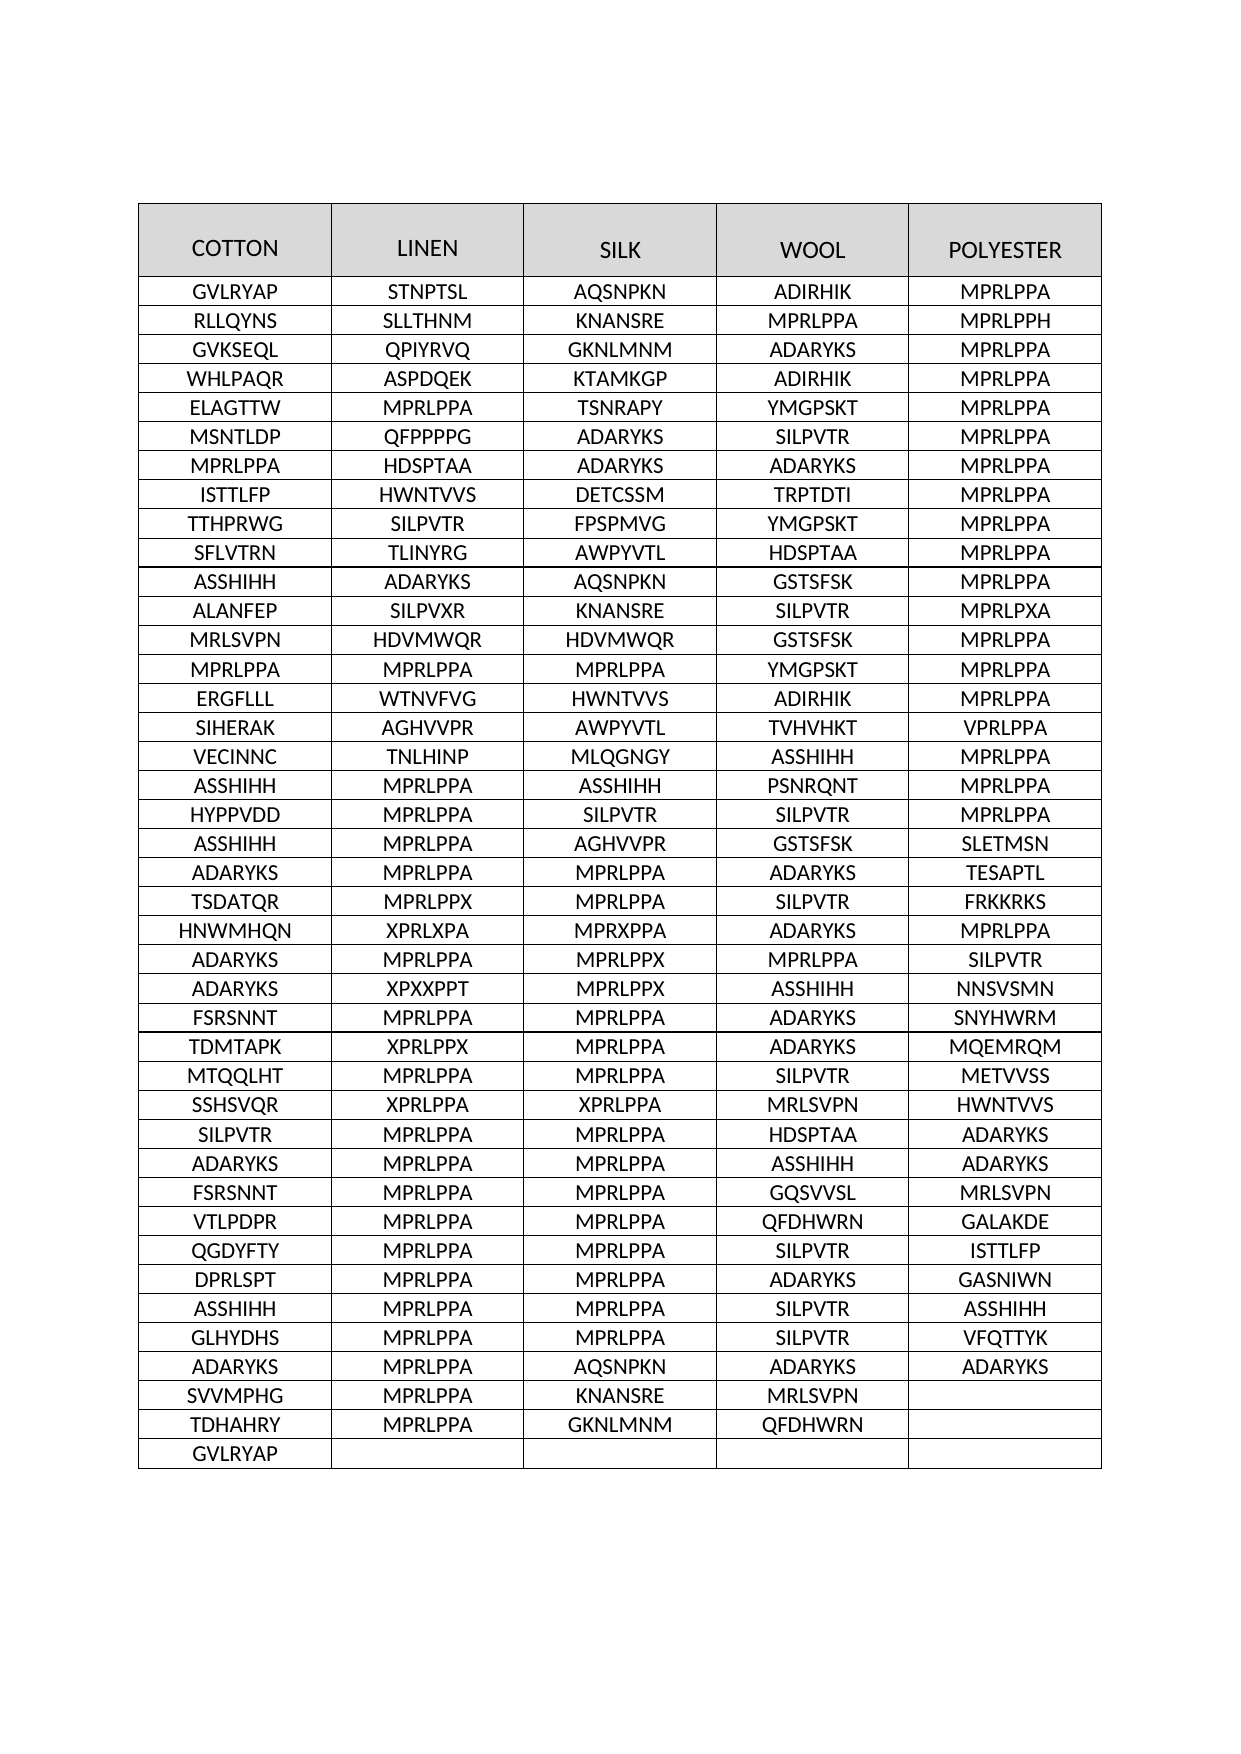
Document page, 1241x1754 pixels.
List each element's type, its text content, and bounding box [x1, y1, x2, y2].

table_cell MPRLPPA [139, 451, 331, 479]
table_cell MPRLPPA [524, 1062, 716, 1089]
table_cell HDVMWQR [524, 626, 716, 654]
table_cell ASPDQEK [332, 364, 523, 392]
table_cell QFDHWRN [717, 1207, 908, 1235]
table_cell TESAPTL [909, 858, 1101, 886]
table_cell GKNLMNM [524, 1410, 716, 1438]
table_cell [717, 1439, 908, 1467]
table_cell MPRLPPX [332, 887, 523, 915]
table_cell MPRLPPA [524, 887, 716, 915]
table_cell SIHERAK [139, 713, 331, 741]
table_cell ADARYKS [717, 916, 908, 944]
table_cell TDMTAPK [139, 1033, 331, 1061]
table_cell HWNTVVS [909, 1091, 1101, 1119]
table_cell QPIYRVQ [332, 335, 523, 363]
table_cell MPRLPPA [909, 684, 1101, 712]
table_cell MPRLPPA [909, 655, 1101, 683]
table_cell YMGPSKT [717, 393, 908, 421]
table_cell SILPVTR [717, 1294, 908, 1322]
table_cell SILPVTR [717, 422, 908, 450]
table_cell ADIRHIK [717, 277, 908, 305]
table_cell GQSVVSL [717, 1178, 908, 1206]
table_cell ADARYKS [139, 974, 331, 1002]
table_cell DETCSSM [524, 480, 716, 508]
table_cell SILPVTR [717, 597, 908, 624]
table_cell ADARYKS [139, 1352, 331, 1380]
table_cell AQSNPKN [524, 1352, 716, 1380]
table_cell MPRLPPA [332, 1410, 523, 1438]
table_cell ADARYKS [717, 451, 908, 479]
table_cell XPRLPPA [332, 1091, 523, 1119]
table_cell ASSHIHH [139, 1294, 331, 1322]
table_cell ADARYKS [717, 1004, 908, 1031]
table_cell MPRLPPA [909, 800, 1101, 828]
table_cell GLHYDHS [139, 1323, 331, 1351]
table_cell AGHVVPR [332, 713, 523, 741]
table_header POLYESTER [909, 204, 1101, 276]
table_cell MPRLPPA [524, 1033, 716, 1061]
table_cell GALAKDE [909, 1207, 1101, 1235]
table_cell MPRLPPA [909, 451, 1101, 479]
table_cell MPRLPPA [332, 1236, 523, 1264]
table_cell AQSNPKN [524, 277, 716, 305]
table_cell VFQTTYK [909, 1323, 1101, 1351]
table_cell KNANSRE [524, 597, 716, 624]
table_cell ADARYKS [717, 335, 908, 363]
table_cell ERGFLLL [139, 684, 331, 712]
table_cell MPRLPPA [524, 1265, 716, 1293]
table_cell SILPVTR [717, 800, 908, 828]
table_cell NNSVSMN [909, 974, 1101, 1002]
table_cell MPRLPPA [332, 1120, 523, 1148]
table_cell SLLTHNM [332, 306, 523, 334]
table_cell MPRLPPA [332, 1265, 523, 1293]
table_cell VTLPDPR [139, 1207, 331, 1235]
table_cell MPRLPXA [909, 597, 1101, 624]
table_cell SLETMSN [909, 829, 1101, 857]
table_cell ADARYKS [717, 1352, 908, 1380]
table_cell ASSHIHH [524, 771, 716, 799]
table_cell ASSHIHH [717, 1149, 908, 1177]
table_cell MPRLPPA [524, 1207, 716, 1235]
table_cell SILPVXR [332, 597, 523, 624]
table_cell SNYHWRM [909, 1004, 1101, 1031]
table_cell MPRLPPA [332, 1004, 523, 1031]
table_cell SILPVTR [332, 509, 523, 537]
table_cell MPRLPPA [332, 1178, 523, 1206]
table_cell ADARYKS [332, 568, 523, 596]
table_cell MPRLPPA [909, 277, 1101, 305]
table_cell MQEMRQM [909, 1033, 1101, 1061]
table_cell AWPYVTL [524, 713, 716, 741]
table_cell MPRLPPA [909, 568, 1101, 596]
table_cell MPRLPPA [524, 858, 716, 886]
table_cell [909, 1381, 1101, 1409]
table_cell MPRLPPA [524, 1120, 716, 1148]
table_cell [909, 1439, 1101, 1467]
table_cell SILPVTR [717, 887, 908, 915]
table_header WOOL [717, 204, 908, 276]
table_cell GSTSFSK [717, 829, 908, 857]
table_cell MPRLPPA [332, 1062, 523, 1089]
table_cell TSDATQR [139, 887, 331, 915]
table_cell ADARYKS [717, 858, 908, 886]
table_cell RLLQYNS [139, 306, 331, 334]
table_cell ADIRHIK [717, 364, 908, 392]
table_cell SSHSVQR [139, 1091, 331, 1119]
table_cell GVLRYAP [139, 1439, 331, 1467]
table_cell SILPVTR [524, 800, 716, 828]
table_cell ASSHIHH [139, 829, 331, 857]
table_cell ISTTLFP [139, 480, 331, 508]
table_cell MPRLPPA [909, 771, 1101, 799]
table_cell WHLPAQR [139, 364, 331, 392]
table_cell MPRLPPA [332, 945, 523, 973]
table_cell HDSPTAA [717, 539, 908, 566]
table_cell SILPVTR [717, 1062, 908, 1089]
table_cell ADARYKS [909, 1352, 1101, 1380]
table_cell MPRLPPX [524, 945, 716, 973]
table_cell [332, 1439, 523, 1467]
table_cell MPRLPPA [332, 393, 523, 421]
table_cell MRLSVPN [909, 1178, 1101, 1206]
table_header COTTON [139, 204, 331, 276]
table_cell HNWMHQN [139, 916, 331, 944]
table_cell ASSHIHH [717, 974, 908, 1002]
table_cell MPRLPPA [332, 771, 523, 799]
table_cell MPRLPPA [332, 1207, 523, 1235]
table_cell MSNTLDP [139, 422, 331, 450]
table_cell MLQGNGY [524, 742, 716, 770]
table_cell ADARYKS [139, 1149, 331, 1177]
table_cell TRPTDTI [717, 480, 908, 508]
table_cell SILPVTR [909, 945, 1101, 973]
table_cell MPRLPPA [524, 655, 716, 683]
table_cell QFPPPPG [332, 422, 523, 450]
table_cell HWNTVVS [332, 480, 523, 508]
table_cell VPRLPPA [909, 713, 1101, 741]
table_cell MPRLPPA [909, 422, 1101, 450]
table_cell ASSHIHH [139, 568, 331, 596]
table_cell SILPVTR [717, 1236, 908, 1264]
table_cell MPRLPPA [332, 655, 523, 683]
table_cell METVVSS [909, 1062, 1101, 1089]
table_cell MPRLPPA [717, 945, 908, 973]
table_cell MPRLPPA [909, 480, 1101, 508]
table_cell MPRLPPA [909, 916, 1101, 944]
table_cell MPRLPPH [909, 306, 1101, 334]
table_cell KNANSRE [524, 306, 716, 334]
table_cell KNANSRE [524, 1381, 716, 1409]
table_cell MPRLPPA [909, 393, 1101, 421]
table_cell GVLRYAP [139, 277, 331, 305]
table_cell MPRLPPA [332, 1381, 523, 1409]
table_cell MPRLPPA [909, 364, 1101, 392]
table_cell ADARYKS [909, 1149, 1101, 1177]
table_cell GKNLMNM [524, 335, 716, 363]
table_cell ELAGTTW [139, 393, 331, 421]
table_cell ADARYKS [524, 451, 716, 479]
table_cell MPRLPPA [139, 655, 331, 683]
table_cell ASSHIHH [717, 742, 908, 770]
table_cell ADARYKS [139, 858, 331, 886]
table_cell AWPYVTL [524, 539, 716, 566]
table_cell MPRLPPA [909, 509, 1101, 537]
table_cell SFLVTRN [139, 539, 331, 566]
table_cell SVVMPHG [139, 1381, 331, 1409]
table_cell ASSHIHH [909, 1294, 1101, 1322]
table_cell MRLSVPN [717, 1091, 908, 1119]
table_cell TSNRAPY [524, 393, 716, 421]
table_cell XPXXPPT [332, 974, 523, 1002]
table_cell ASSHIHH [139, 771, 331, 799]
table_cell WTNVFVG [332, 684, 523, 712]
table_cell QGDYFTY [139, 1236, 331, 1264]
table_cell ALANFEP [139, 597, 331, 624]
table_cell TLINYRG [332, 539, 523, 566]
table_cell KTAMKGP [524, 364, 716, 392]
table_cell HWNTVVS [524, 684, 716, 712]
table_cell QFDHWRN [717, 1410, 908, 1438]
table_cell MPRLPPA [524, 1323, 716, 1351]
table_cell GSTSFSK [717, 568, 908, 596]
table_cell MPRXPPA [524, 916, 716, 944]
table_cell ISTTLFP [909, 1236, 1101, 1264]
table_cell MPRLPPA [332, 800, 523, 828]
table_cell DPRLSPT [139, 1265, 331, 1293]
table_cell MPRLPPA [909, 626, 1101, 654]
table_cell MRLSVPN [717, 1381, 908, 1409]
table_cell SILPVTR [139, 1120, 331, 1148]
table_cell HYPPVDD [139, 800, 331, 828]
table_cell FSRSNNT [139, 1178, 331, 1206]
table_cell STNPTSL [332, 277, 523, 305]
table_cell [524, 1439, 716, 1467]
table_cell ADARYKS [717, 1033, 908, 1061]
table_cell MPRLPPX [524, 974, 716, 1002]
table_cell ADIRHIK [717, 684, 908, 712]
table_cell MPRLPPA [524, 1294, 716, 1322]
table_cell FRKKRKS [909, 887, 1101, 915]
table_cell ADARYKS [717, 1265, 908, 1293]
table_cell TVHVHKT [717, 713, 908, 741]
table_cell XPRLPPA [524, 1091, 716, 1119]
table_cell FPSPMVG [524, 509, 716, 537]
table_cell SILPVTR [717, 1323, 908, 1351]
table_cell MPRLPPA [332, 1352, 523, 1380]
table_cell TTHPRWG [139, 509, 331, 537]
table_cell ADARYKS [139, 945, 331, 973]
table_cell MPRLPPA [524, 1149, 716, 1177]
table_cell MPRLPPA [524, 1236, 716, 1264]
table_cell MPRLPPA [332, 829, 523, 857]
table_cell MPRLPPA [332, 1323, 523, 1351]
table_cell TDHAHRY [139, 1410, 331, 1438]
table_header LINEN [332, 204, 523, 276]
table_cell XPRLPPX [332, 1033, 523, 1061]
table_cell AGHVVPR [524, 829, 716, 857]
table_cell YMGPSKT [717, 509, 908, 537]
table_cell HDSPTAA [332, 451, 523, 479]
table_cell AQSNPKN [524, 568, 716, 596]
table_cell MPRLPPA [524, 1004, 716, 1031]
table_cell GASNIWN [909, 1265, 1101, 1293]
table_cell MPRLPPA [909, 539, 1101, 566]
table_header SILK [524, 204, 716, 276]
table_cell MTQQLHT [139, 1062, 331, 1089]
table_cell MPRLPPA [332, 858, 523, 886]
table_cell GVKSEQL [139, 335, 331, 363]
table_cell GSTSFSK [717, 626, 908, 654]
table_cell [909, 1410, 1101, 1438]
table_cell PSNRQNT [717, 771, 908, 799]
table_cell MRLSVPN [139, 626, 331, 654]
table_cell MPRLPPA [524, 1178, 716, 1206]
table_cell FSRSNNT [139, 1004, 331, 1031]
table_cell HDSPTAA [717, 1120, 908, 1148]
table_cell MPRLPPA [909, 742, 1101, 770]
table_cell MPRLPPA [717, 306, 908, 334]
table_cell ADARYKS [524, 422, 716, 450]
table_cell MPRLPPA [909, 335, 1101, 363]
table_cell XPRLXPA [332, 916, 523, 944]
table_cell YMGPSKT [717, 655, 908, 683]
table_cell VECINNC [139, 742, 331, 770]
table_cell MPRLPPA [332, 1294, 523, 1322]
table_cell HDVMWQR [332, 626, 523, 654]
table_cell ADARYKS [909, 1120, 1101, 1148]
table_cell TNLHINP [332, 742, 523, 770]
table_cell MPRLPPA [332, 1149, 523, 1177]
